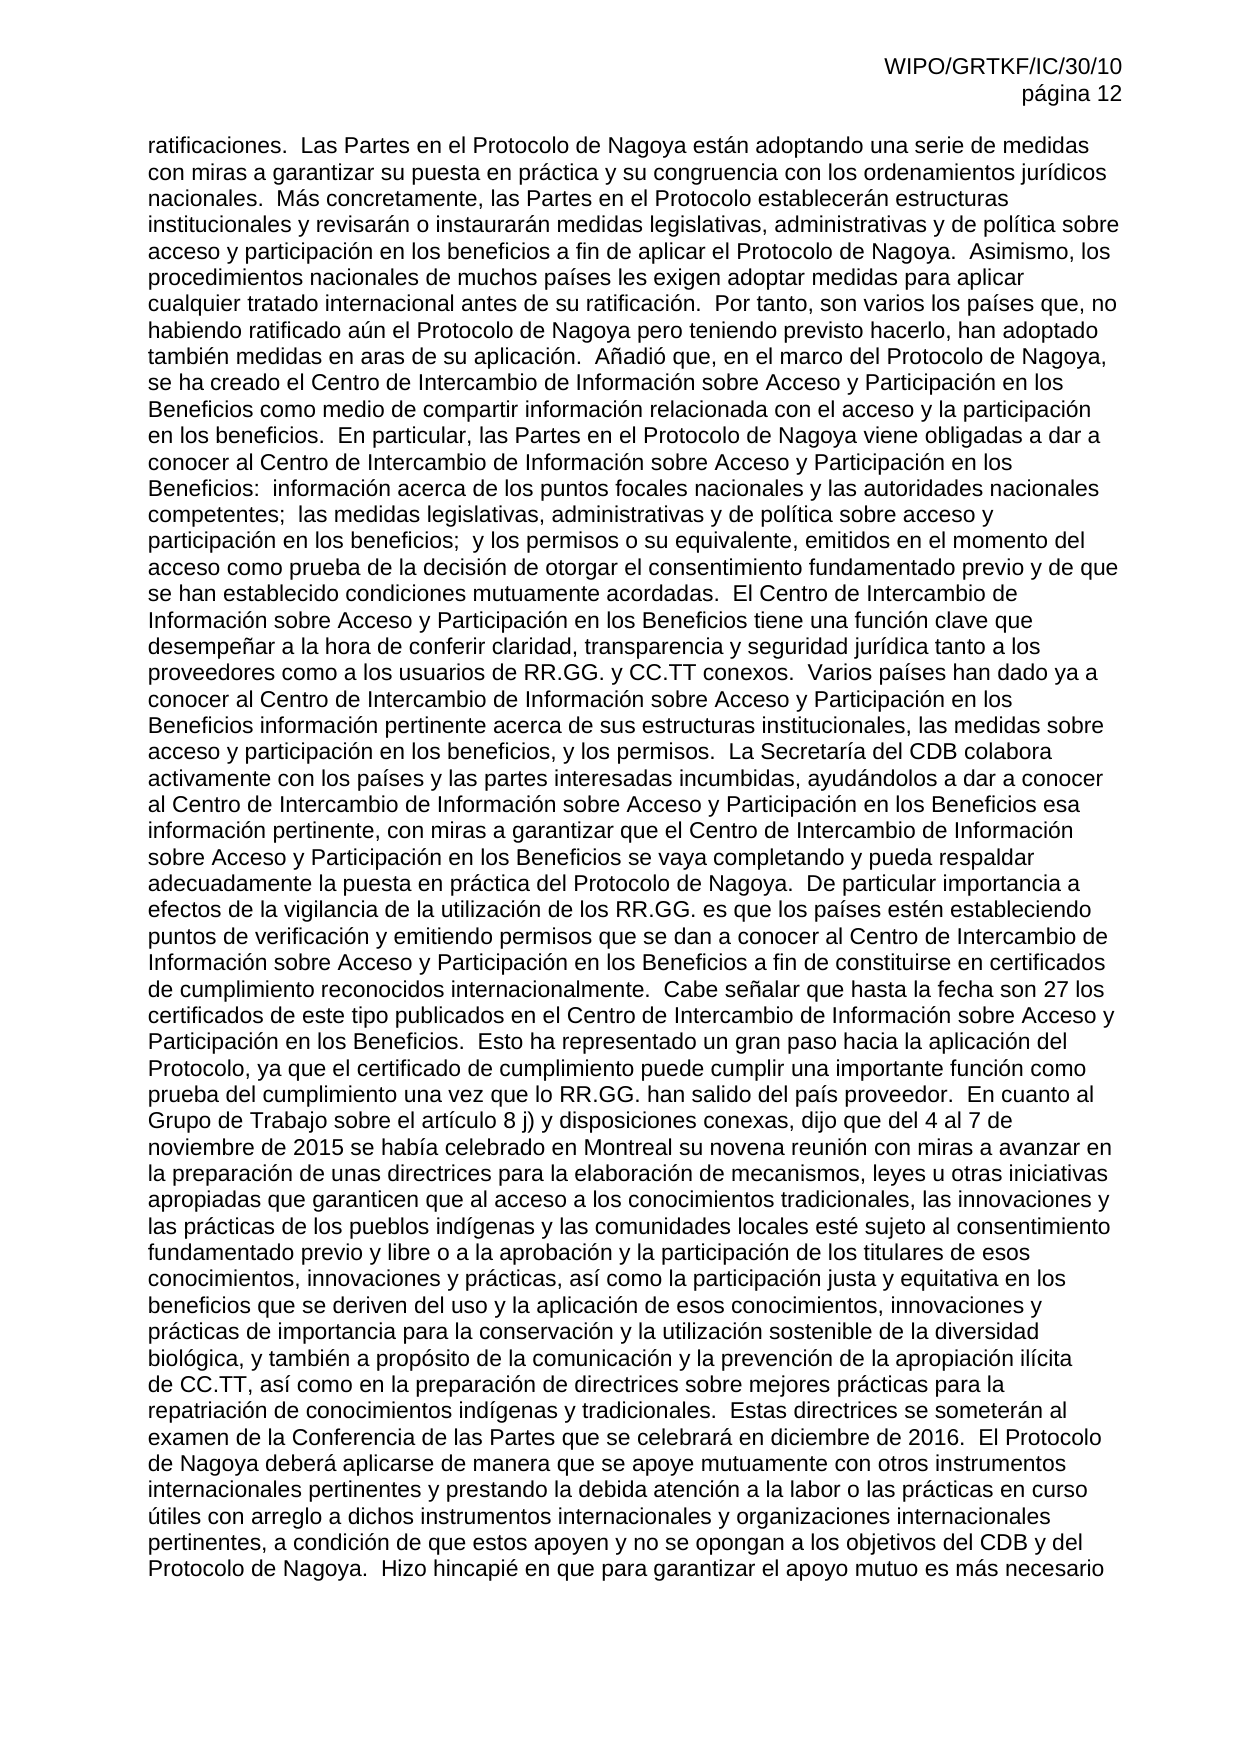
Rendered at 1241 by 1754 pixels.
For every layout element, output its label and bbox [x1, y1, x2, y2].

list [148, 132, 1122, 1582]
